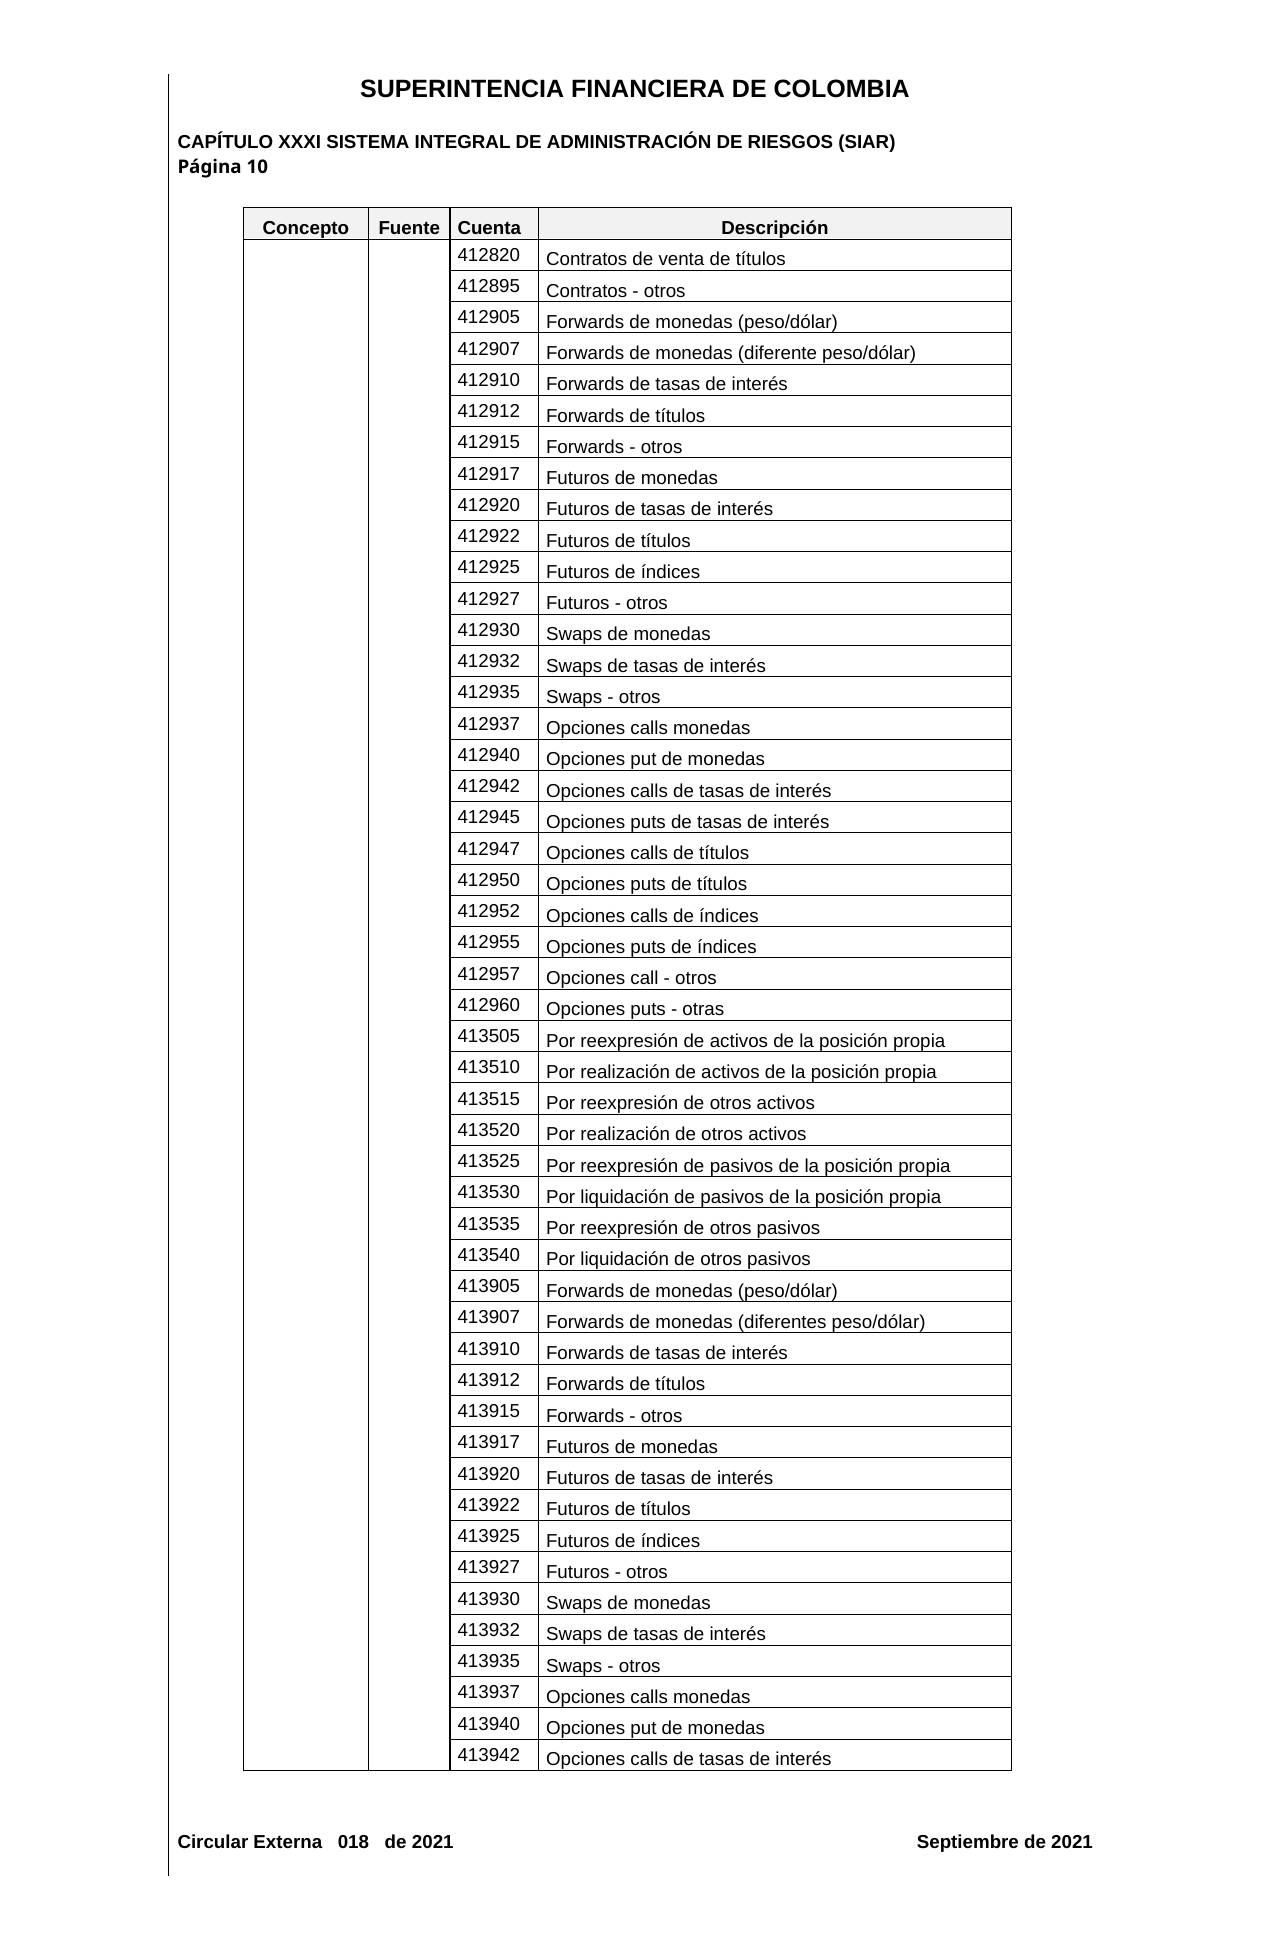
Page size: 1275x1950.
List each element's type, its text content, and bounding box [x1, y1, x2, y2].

table_cell Por reexpresión de otros activos [539, 1083, 1011, 1113]
table_header Concepto [244, 208, 368, 238]
table_cell Futuros de tasas de interés [539, 490, 1011, 520]
table_cell 413925 [451, 1521, 538, 1551]
table_cell Opciones puts - otras [539, 990, 1011, 1020]
table_cell Forwards de monedas (peso/dólar) [539, 1271, 1011, 1301]
table_cell 413505 [451, 1021, 538, 1051]
table_cell 412920 [451, 490, 538, 520]
table_cell 413535 [451, 1208, 538, 1238]
table_cell 412922 [451, 521, 538, 551]
table_cell 413932 [451, 1615, 538, 1645]
table_cell 412905 [451, 302, 538, 332]
table_cell Futuros - otros [539, 1552, 1011, 1582]
table_cell Forwards de monedas (peso/dólar) [539, 302, 1011, 332]
table_cell 412927 [451, 583, 538, 613]
table_cell Por liquidación de otros pasivos [539, 1240, 1011, 1270]
table_cell Opciones call - otros [539, 958, 1011, 988]
table_cell 412907 [451, 333, 538, 363]
table_cell Por realización de otros activos [539, 1115, 1011, 1145]
table_cell 412895 [451, 271, 538, 301]
table_cell 412925 [451, 552, 538, 582]
table_cell Forwards de tasas de interés [539, 1333, 1011, 1363]
table_cell 413917 [451, 1427, 538, 1457]
table_cell 413942 [451, 1740, 538, 1770]
table_cell 413515 [451, 1083, 538, 1113]
table_cell 412910 [451, 365, 538, 395]
table_cell Por liquidación de pasivos de la posición propia [539, 1177, 1011, 1207]
table_cell Opciones calls de tasas de interés [539, 771, 1011, 801]
table_cell 412955 [451, 927, 538, 957]
table_header Cuenta [451, 208, 538, 238]
table_cell Opciones put de monedas [539, 1708, 1011, 1738]
table_cell Opciones calls de títulos [539, 833, 1011, 863]
table_cell 413905 [451, 1271, 538, 1301]
table_cell 413940 [451, 1708, 538, 1738]
table_cell 412912 [451, 396, 538, 426]
table_cell Opciones puts de tasas de interés [539, 802, 1011, 832]
table_cell Futuros de tasas de interés [539, 1458, 1011, 1488]
table_cell 413930 [451, 1583, 538, 1613]
table_cell Forwards - otros [539, 427, 1011, 457]
table_cell Opciones calls de índices [539, 896, 1011, 926]
table_cell Futuros de títulos [539, 1490, 1011, 1520]
table_cell 413525 [451, 1146, 538, 1176]
table_cell Contratos de venta de títulos [539, 240, 1011, 270]
table_cell Forwards de monedas (diferentes peso/dólar) [539, 1302, 1011, 1332]
table_cell 412945 [451, 802, 538, 832]
table_cell Swaps - otros [539, 677, 1011, 707]
table_cell 413920 [451, 1458, 538, 1488]
table_cell 412950 [451, 865, 538, 895]
table_cell 413910 [451, 1333, 538, 1363]
table_cell Contratos - otros [539, 271, 1011, 301]
table_cell Opciones calls de tasas de interés [539, 1740, 1011, 1770]
table_cell 412957 [451, 958, 538, 988]
table_cell Futuros de monedas [539, 1427, 1011, 1457]
table_cell Swaps - otros [539, 1646, 1011, 1676]
table_cell 413907 [451, 1302, 538, 1332]
table_cell Opciones calls monedas [539, 1677, 1011, 1707]
table_cell 413927 [451, 1552, 538, 1582]
table_cell 413937 [451, 1677, 538, 1707]
table_cell 413915 [451, 1396, 538, 1426]
table_cell Swaps de tasas de interés [539, 646, 1011, 676]
table_cell 412937 [451, 708, 538, 738]
table_cell 413540 [451, 1240, 538, 1270]
table_cell 412820 [451, 240, 538, 270]
table_cell Opciones puts de índices [539, 927, 1011, 957]
table_cell Swaps de monedas [539, 615, 1011, 645]
table_cell Forwards de monedas (diferente peso/dólar) [539, 333, 1011, 363]
table_cell 412940 [451, 740, 538, 770]
table_cell Forwards de tasas de interés [539, 365, 1011, 395]
table_header Descripción [539, 208, 1011, 238]
table_cell 413530 [451, 1177, 538, 1207]
table_cell Forwards de títulos [539, 396, 1011, 426]
table_cell Por reexpresión de activos de la posición propia [539, 1021, 1011, 1051]
table_cell 412917 [451, 458, 538, 488]
table_cell Forwards - otros [539, 1396, 1011, 1426]
table_cell 412952 [451, 896, 538, 926]
table_cell Futuros de monedas [539, 458, 1011, 488]
table_cell Swaps de tasas de interés [539, 1615, 1011, 1645]
table_cell Opciones calls monedas [539, 708, 1011, 738]
table_cell 413912 [451, 1365, 538, 1395]
table_cell 413510 [451, 1052, 538, 1082]
table_cell Futuros - otros [539, 583, 1011, 613]
table_cell Futuros de índices [539, 552, 1011, 582]
table_cell 413520 [451, 1115, 538, 1145]
table_cell Opciones put de monedas [539, 740, 1011, 770]
table_cell Por reexpresión de otros pasivos [539, 1208, 1011, 1238]
table_cell 413922 [451, 1490, 538, 1520]
table_cell 412947 [451, 833, 538, 863]
table_cell 412932 [451, 646, 538, 676]
table_cell Por realización de activos de la posición propia [539, 1052, 1011, 1082]
table_cell Futuros de títulos [539, 521, 1011, 551]
table_cell 412915 [451, 427, 538, 457]
table_cell 412935 [451, 677, 538, 707]
table_cell 413935 [451, 1646, 538, 1676]
table_cell Swaps de monedas [539, 1583, 1011, 1613]
table_header Fuente [369, 208, 449, 238]
table_cell 412942 [451, 771, 538, 801]
table_cell Por reexpresión de pasivos de la posición propia [539, 1146, 1011, 1176]
table_cell Forwards de títulos [539, 1365, 1011, 1395]
table_cell 412960 [451, 990, 538, 1020]
table_cell Futuros de índices [539, 1521, 1011, 1551]
table_cell 412930 [451, 615, 538, 645]
table_cell Opciones puts de títulos [539, 865, 1011, 895]
